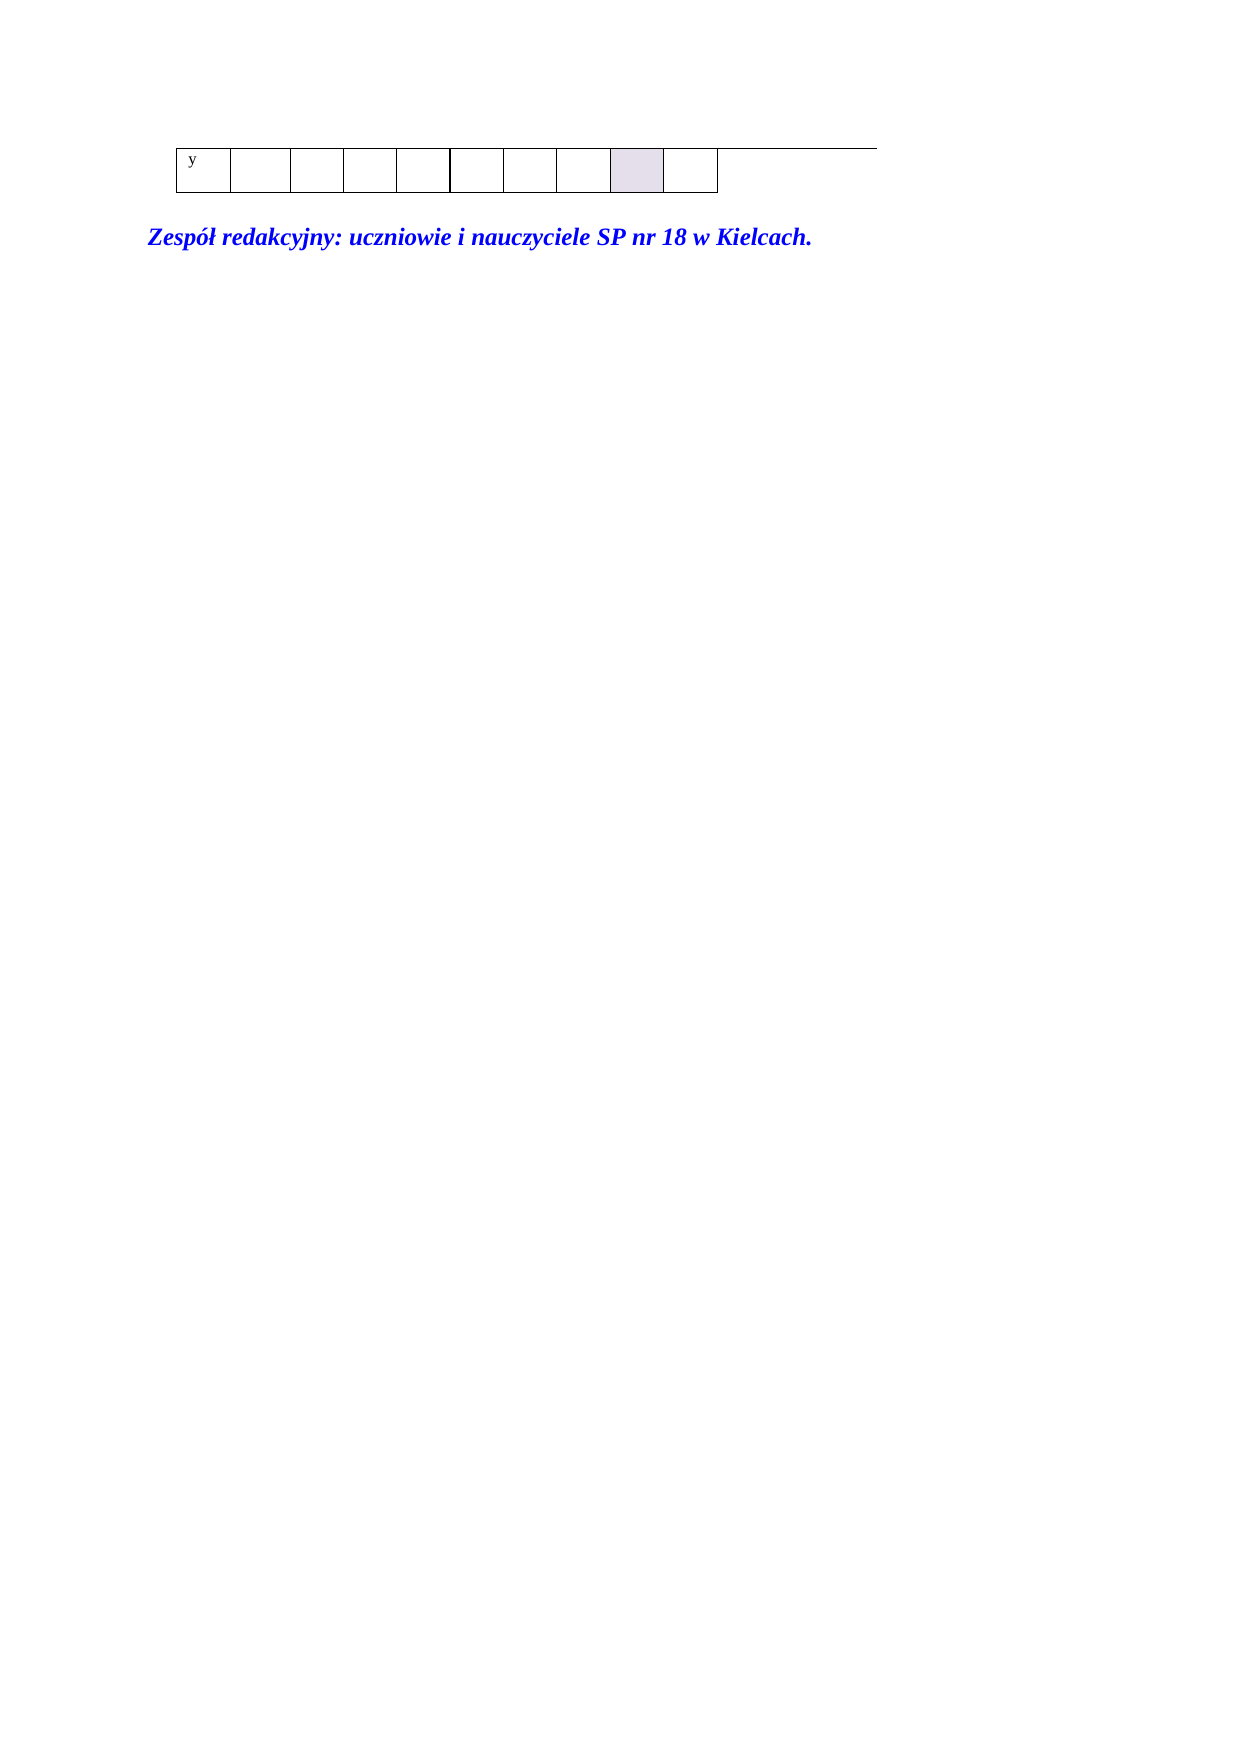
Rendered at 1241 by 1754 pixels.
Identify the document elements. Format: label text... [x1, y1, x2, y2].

table_cell [231, 149, 290, 192]
table_cell [451, 149, 503, 192]
table_cell [291, 149, 343, 192]
table_cell [718, 149, 877, 192]
table_cell [344, 149, 396, 192]
text Zespół redakcyjny: uczniowie i nauczyciele SP nr 18 w Kielcach. [148, 222, 1093, 250]
table_cell [557, 149, 610, 192]
table_cell [664, 149, 717, 192]
table_cell [611, 149, 663, 192]
table_cell y [177, 149, 230, 192]
table_cell [504, 149, 556, 192]
table_cell [397, 149, 449, 192]
